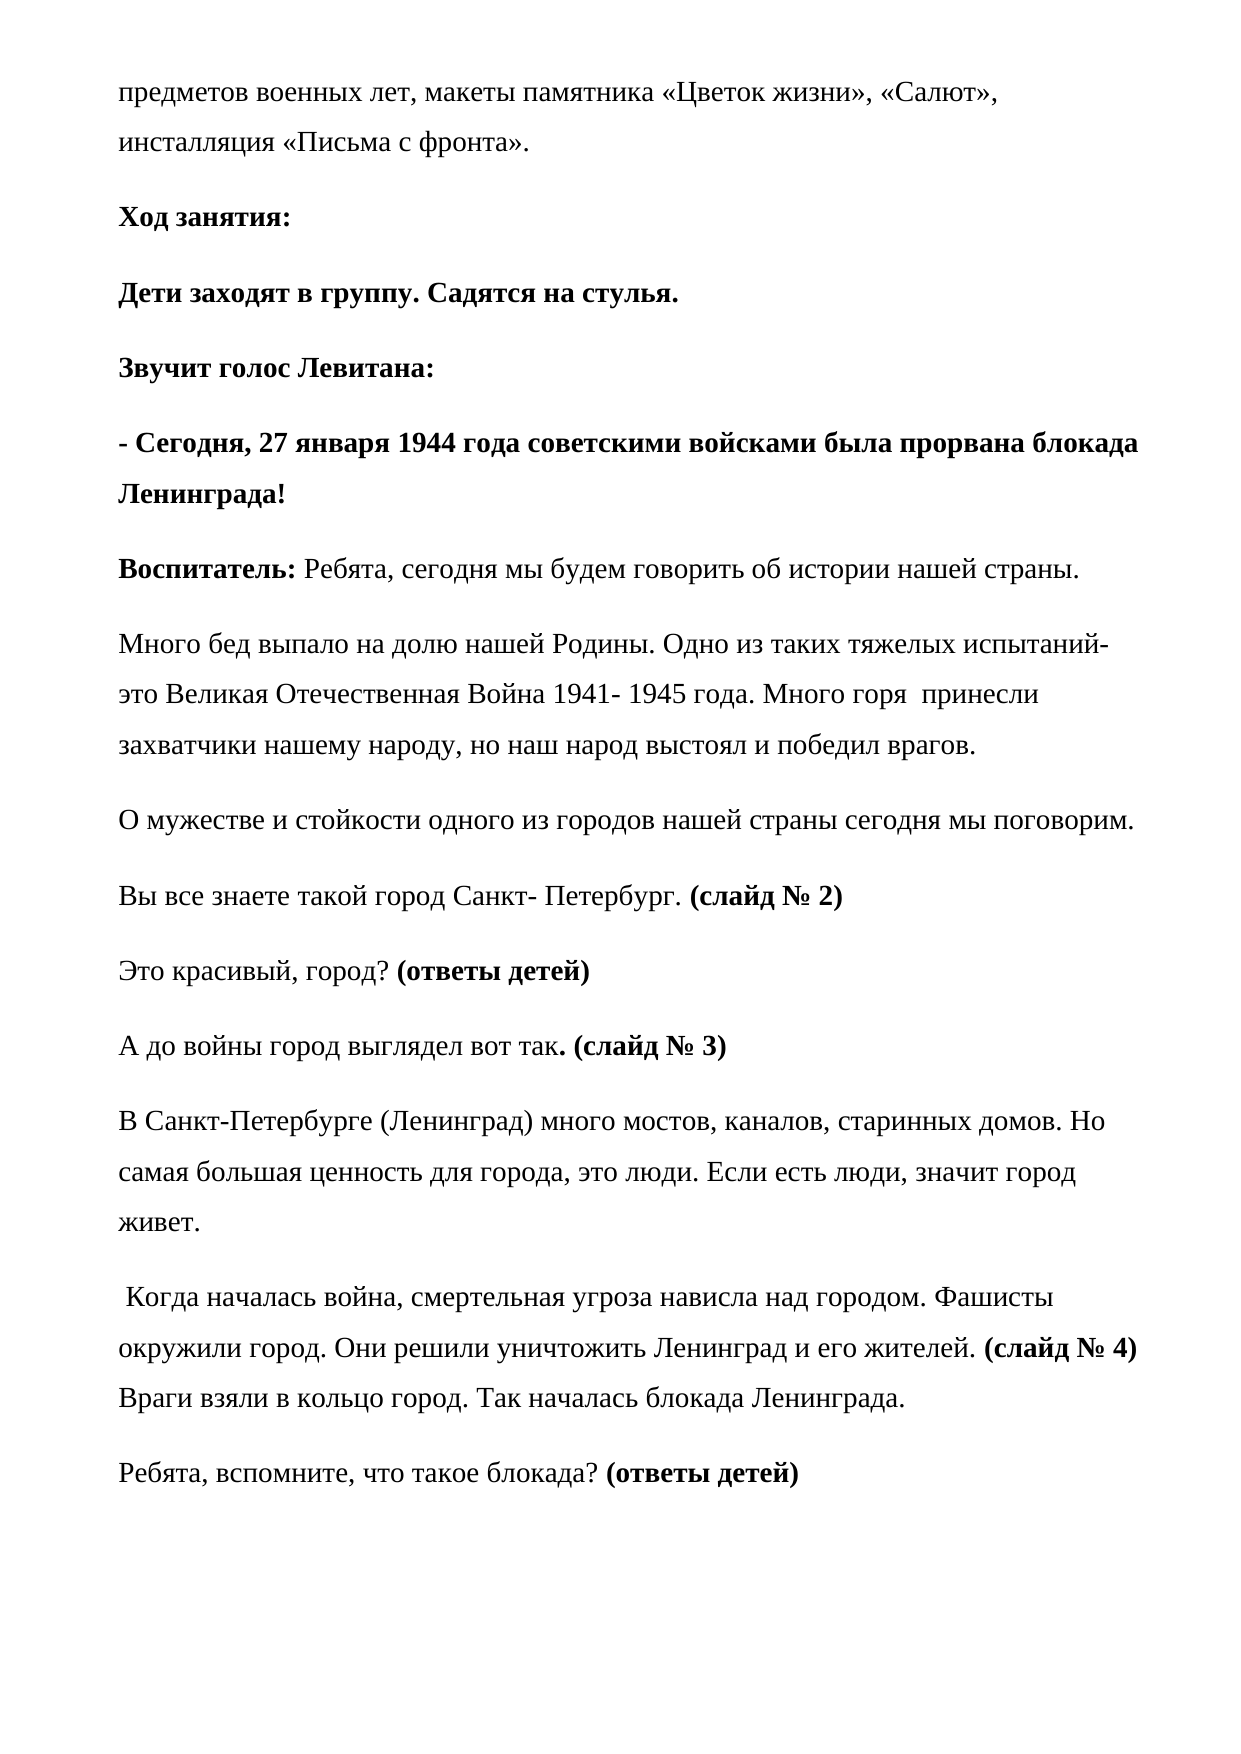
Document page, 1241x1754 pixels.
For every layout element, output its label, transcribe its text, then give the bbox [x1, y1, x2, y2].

text А до войны город выглядел вот так. (слайд № 3) [118, 1028, 1152, 1062]
text О мужестве и стойкости одного из городов нашей страны сегодня мы поговорим. [118, 802, 1152, 836]
text Звучит голос Левитана: [118, 350, 1152, 384]
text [118, 74, 1152, 158]
text Когда началась война, смертельная угроза нависла над городом. Фашисты окружили город. Они решили уничтожить Ленинград и его жителей. (слайд № 4) Враги взяли в кольцо город. Так началась блокада Ленинграда. [118, 1279, 1152, 1414]
text Это красивый, город? (ответы детей) [118, 953, 1152, 986]
text Вы все знаете такой город Санкт- Петербург. (слайд № 2) [118, 878, 1152, 911]
text Ребята, вспомните, что такое блокада? (ответы детей) [118, 1455, 1152, 1489]
text Воспитатель: Ребята, сегодня мы будем говорить об истории нашей страны. [118, 551, 1152, 584]
text Ход занятия: [118, 199, 1152, 233]
text Дети заходят в группу. Садятся на стулья. [118, 275, 1152, 308]
text - Сегодня, 27 января 1944 года советскими войсками была прорвана блокада Ленинграда! [118, 425, 1152, 509]
text Много бед выпало на долю нашей Родины. Одно из таких тяжелых испытаний- это Великая Отечественная Война 1941- 1945 года. Много горя принесли захватчики нашему народу, но наш народ выстоял и победил врагов. [118, 626, 1152, 761]
text В Санкт-Петербурге (Ленинград) много мостов, каналов, старинных домов. Но самая большая ценность для города, это люди. Если есть люди, значит город живет. [118, 1103, 1152, 1238]
